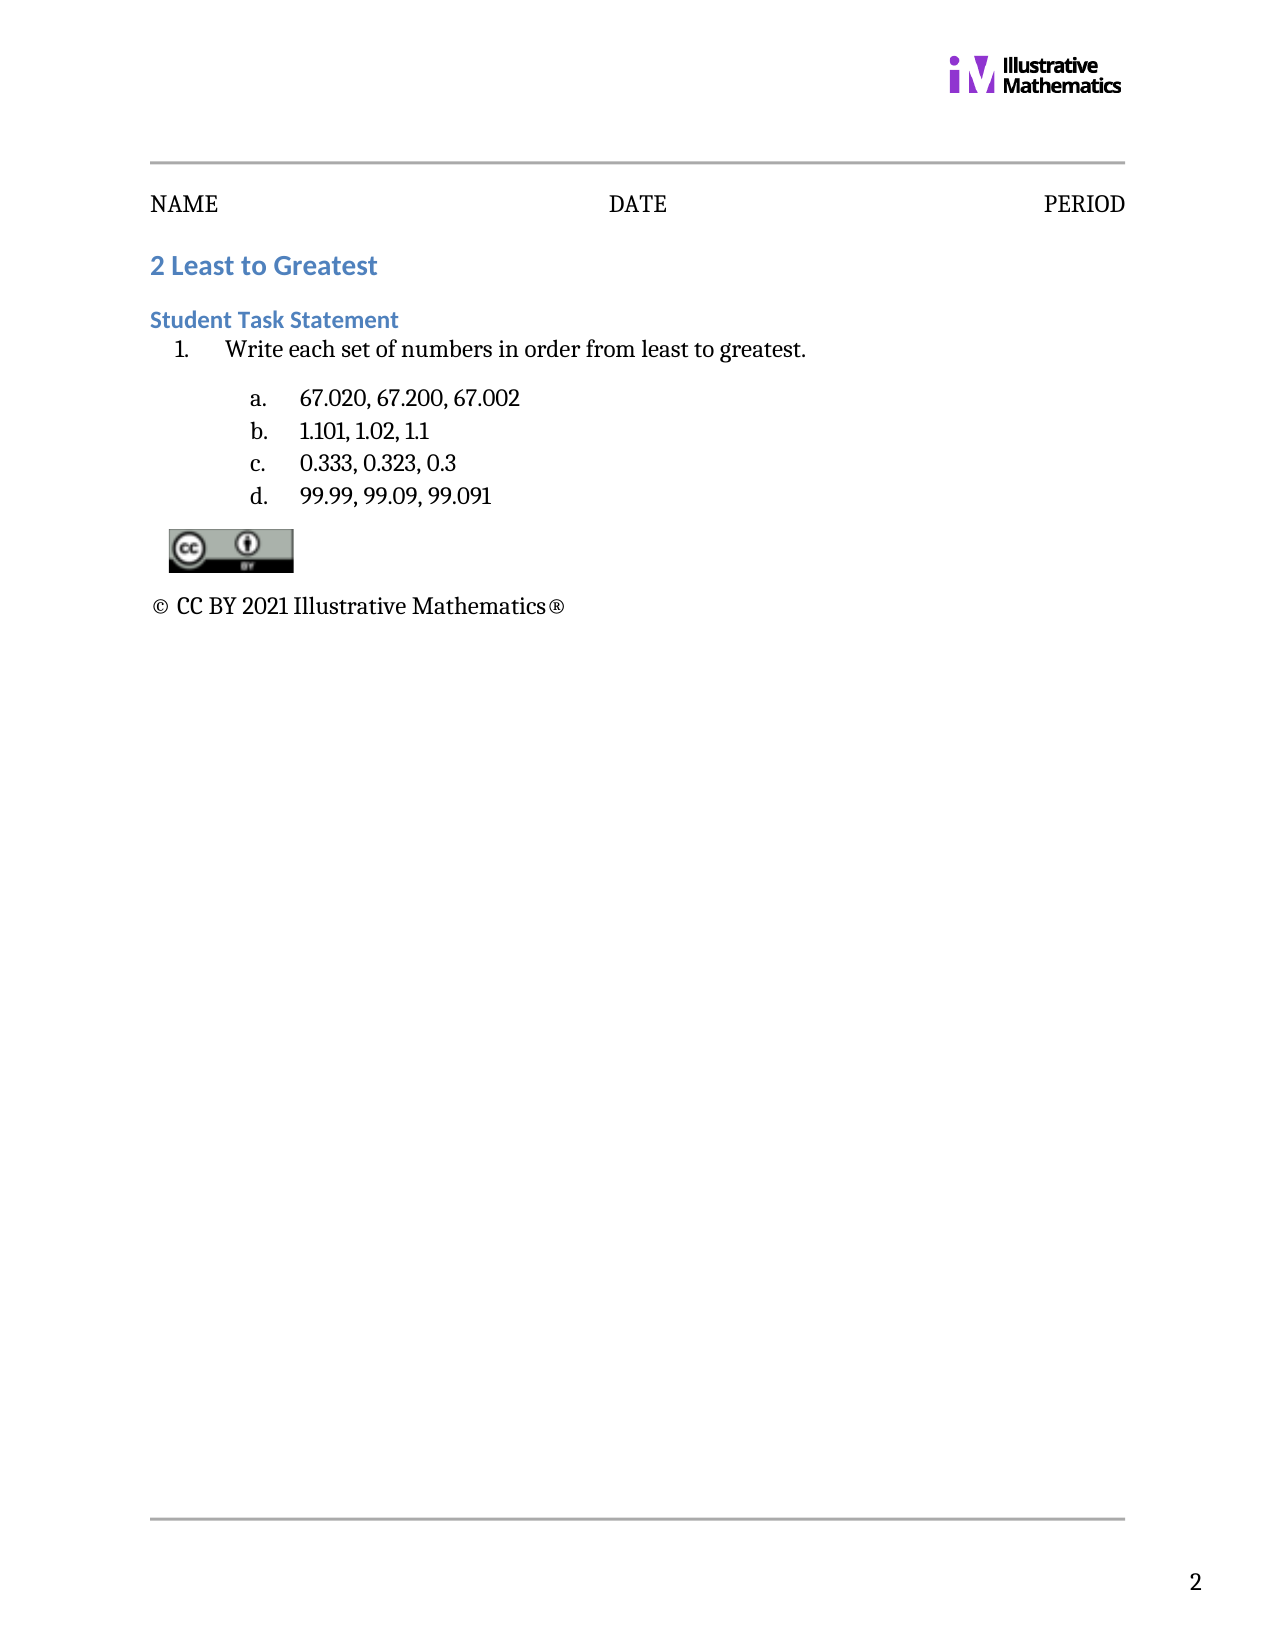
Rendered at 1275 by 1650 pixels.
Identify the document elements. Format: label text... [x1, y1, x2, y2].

list 0.333, 0.323, 0.3 [250, 449, 1125, 478]
list 99.99, 99.09, 99.091 [250, 482, 1125, 510]
list 67.020, 67.200, 67.002 [250, 384, 1125, 413]
text © CC BY 2021 Illustrative Mathematics® [150, 592, 1125, 620]
list Write each set of numbers in order from least to greatest. [175, 334, 1125, 363]
picture [949, 55, 1121, 93]
list 1.101, 1.02, 1.1 [250, 417, 1125, 445]
subtitle 2 Least to Greatest [150, 247, 1125, 283]
subtitle Student Task Statement [150, 304, 1125, 334]
picture [168, 529, 294, 573]
